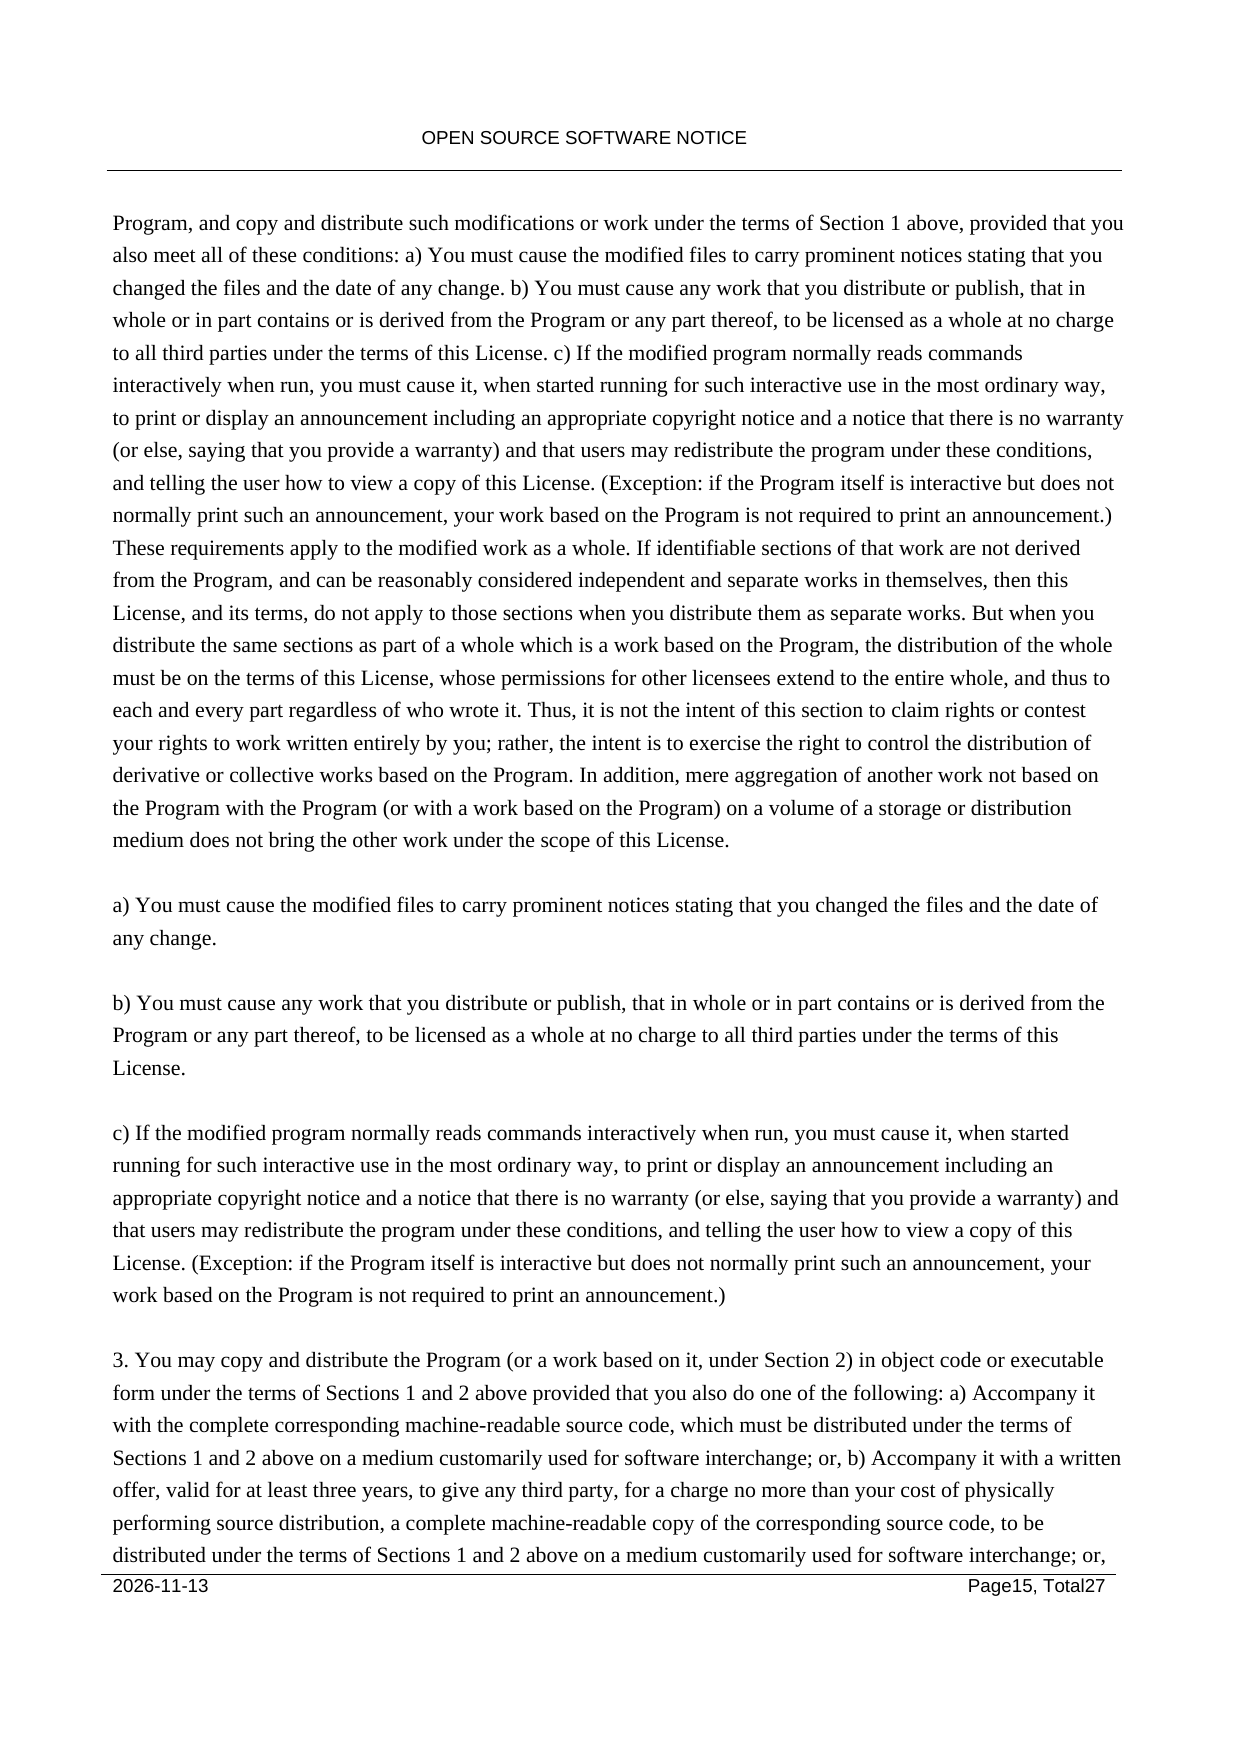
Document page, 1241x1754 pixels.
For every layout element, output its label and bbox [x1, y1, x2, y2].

text [112, 206, 1128, 1571]
